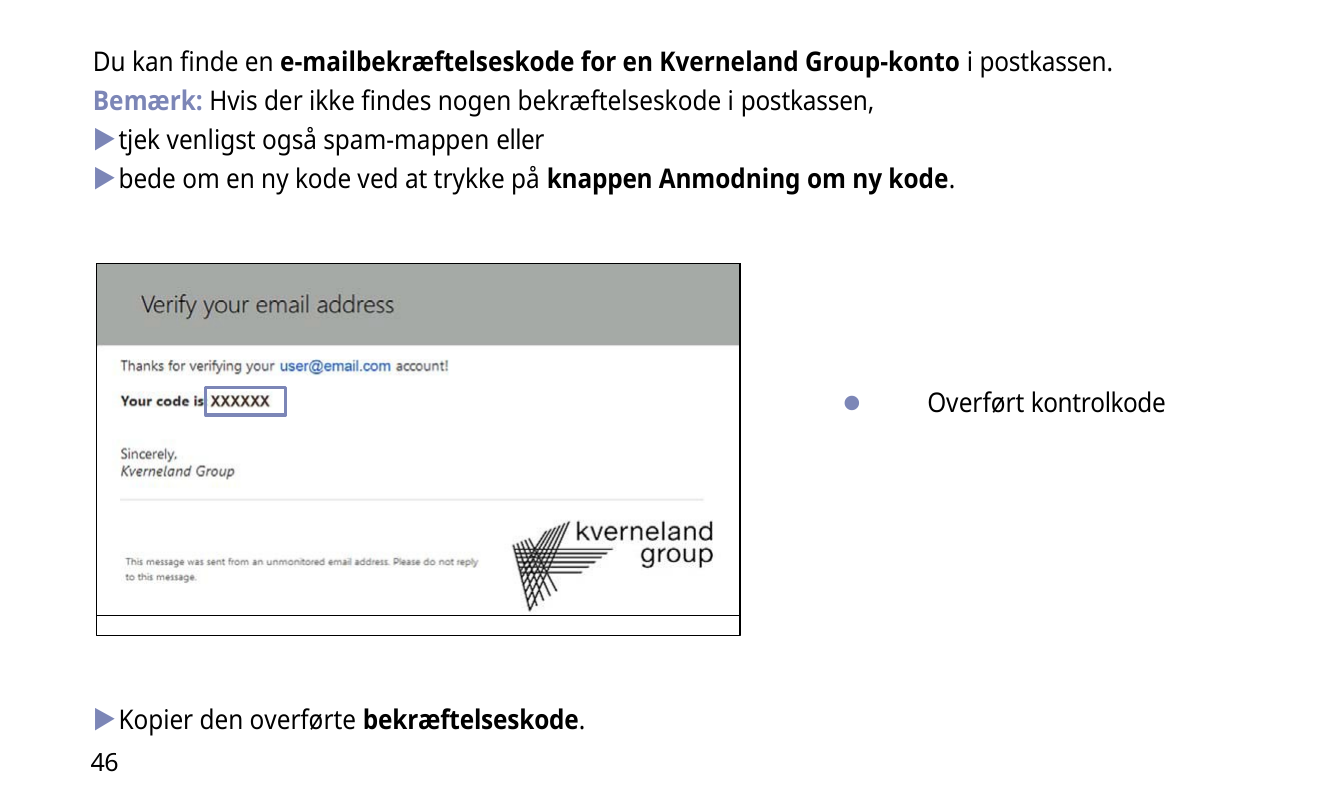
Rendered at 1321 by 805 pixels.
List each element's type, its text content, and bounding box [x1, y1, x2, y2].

list Kopier den overførte bekræftelseskode. [92, 701, 1258, 737]
list tjek venligst også spam-mappen eller [92, 121, 1258, 158]
list Overført kontrolkode [842, 383, 1258, 420]
picture [97, 264, 739, 615]
text Bemærk: Hvis der ikke findes nogen bekræftelseskode i postkassen, [93, 81, 1258, 118]
text Du kan finde en e-mailbekræftelseskode for en Kverneland Group-konto i postkassen. [93, 42, 1258, 79]
list bede om en ny kode ved at trykke på knappen Anmodning om ny kode. [92, 159, 1258, 196]
